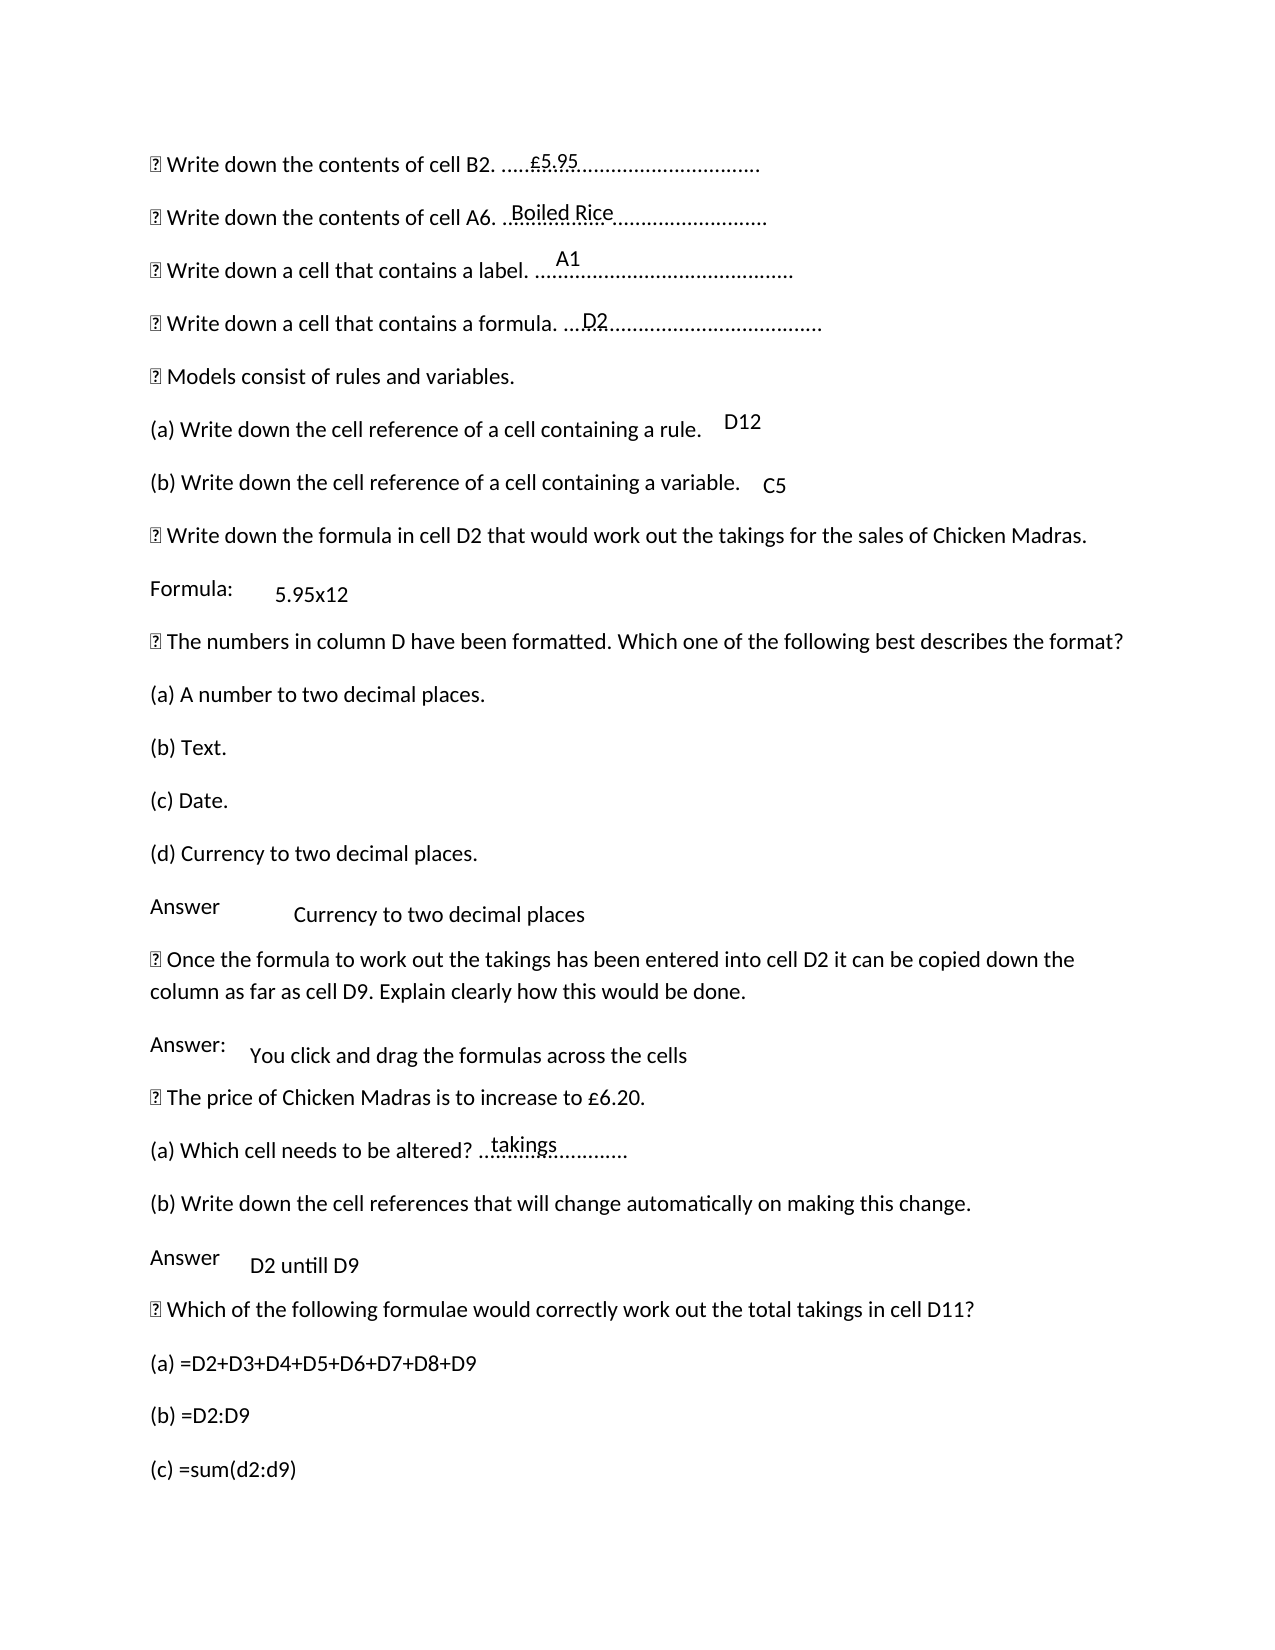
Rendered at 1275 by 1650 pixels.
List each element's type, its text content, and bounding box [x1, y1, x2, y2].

text Answer: [150, 1031, 1125, 1058]
text (d) Currency to two decimal places. [150, 839, 1125, 867]
text  Write down the contents of cell A6. .................. ........................... [150, 203, 1125, 231]
text  Write down a cell that contains a label. ............................................. [150, 256, 1125, 284]
text (a) =D2+D3+D4+D5+D6+D7+D8+D9 [150, 1349, 1125, 1377]
text (b) =D2:D9 [150, 1402, 1125, 1430]
text Answer [150, 892, 1125, 920]
text Formula: [150, 574, 1125, 602]
text (a) Write down the cell reference of a cell containing a rule. [150, 415, 1125, 443]
text (a) A number to two decimal places. [150, 680, 1125, 708]
text  The price of Chicken Madras is to increase to £6.20. [150, 1083, 1125, 1112]
text (c) =sum(d2:d9) [150, 1455, 1125, 1483]
text (b) Write down the cell reference of a cell containing a variable. [150, 468, 1125, 496]
text (a) Which cell needs to be altered? .......................... [150, 1137, 1125, 1164]
text  Write down the contents of cell B2. ............................................. [150, 150, 1125, 178]
text (b) Text. [150, 733, 1125, 761]
text  Write down a cell that contains a formula. ............................................. [150, 309, 1125, 337]
text  Write down the formula in cell D2 that would work out the takings for the sales of Chicken Madras. [150, 521, 1125, 549]
text (b) Write down the cell references that will change automatically on making this change. [150, 1189, 1125, 1218]
text Answer [150, 1243, 1125, 1271]
text  The numbers in column D have been formatted. Which one of the following best describes the format? [150, 627, 1125, 655]
text  Which of the following formulae would correctly work out the total takings in cell D11? [150, 1296, 1125, 1324]
text (c) Date. [150, 786, 1125, 814]
text  Once the formula to work out the takings has been entered into cell D2 it can be copied down the column as far as cell D9. Explain clearly how this would be done. [150, 945, 1125, 1006]
text  Models consist of rules and variables. [150, 362, 1125, 390]
